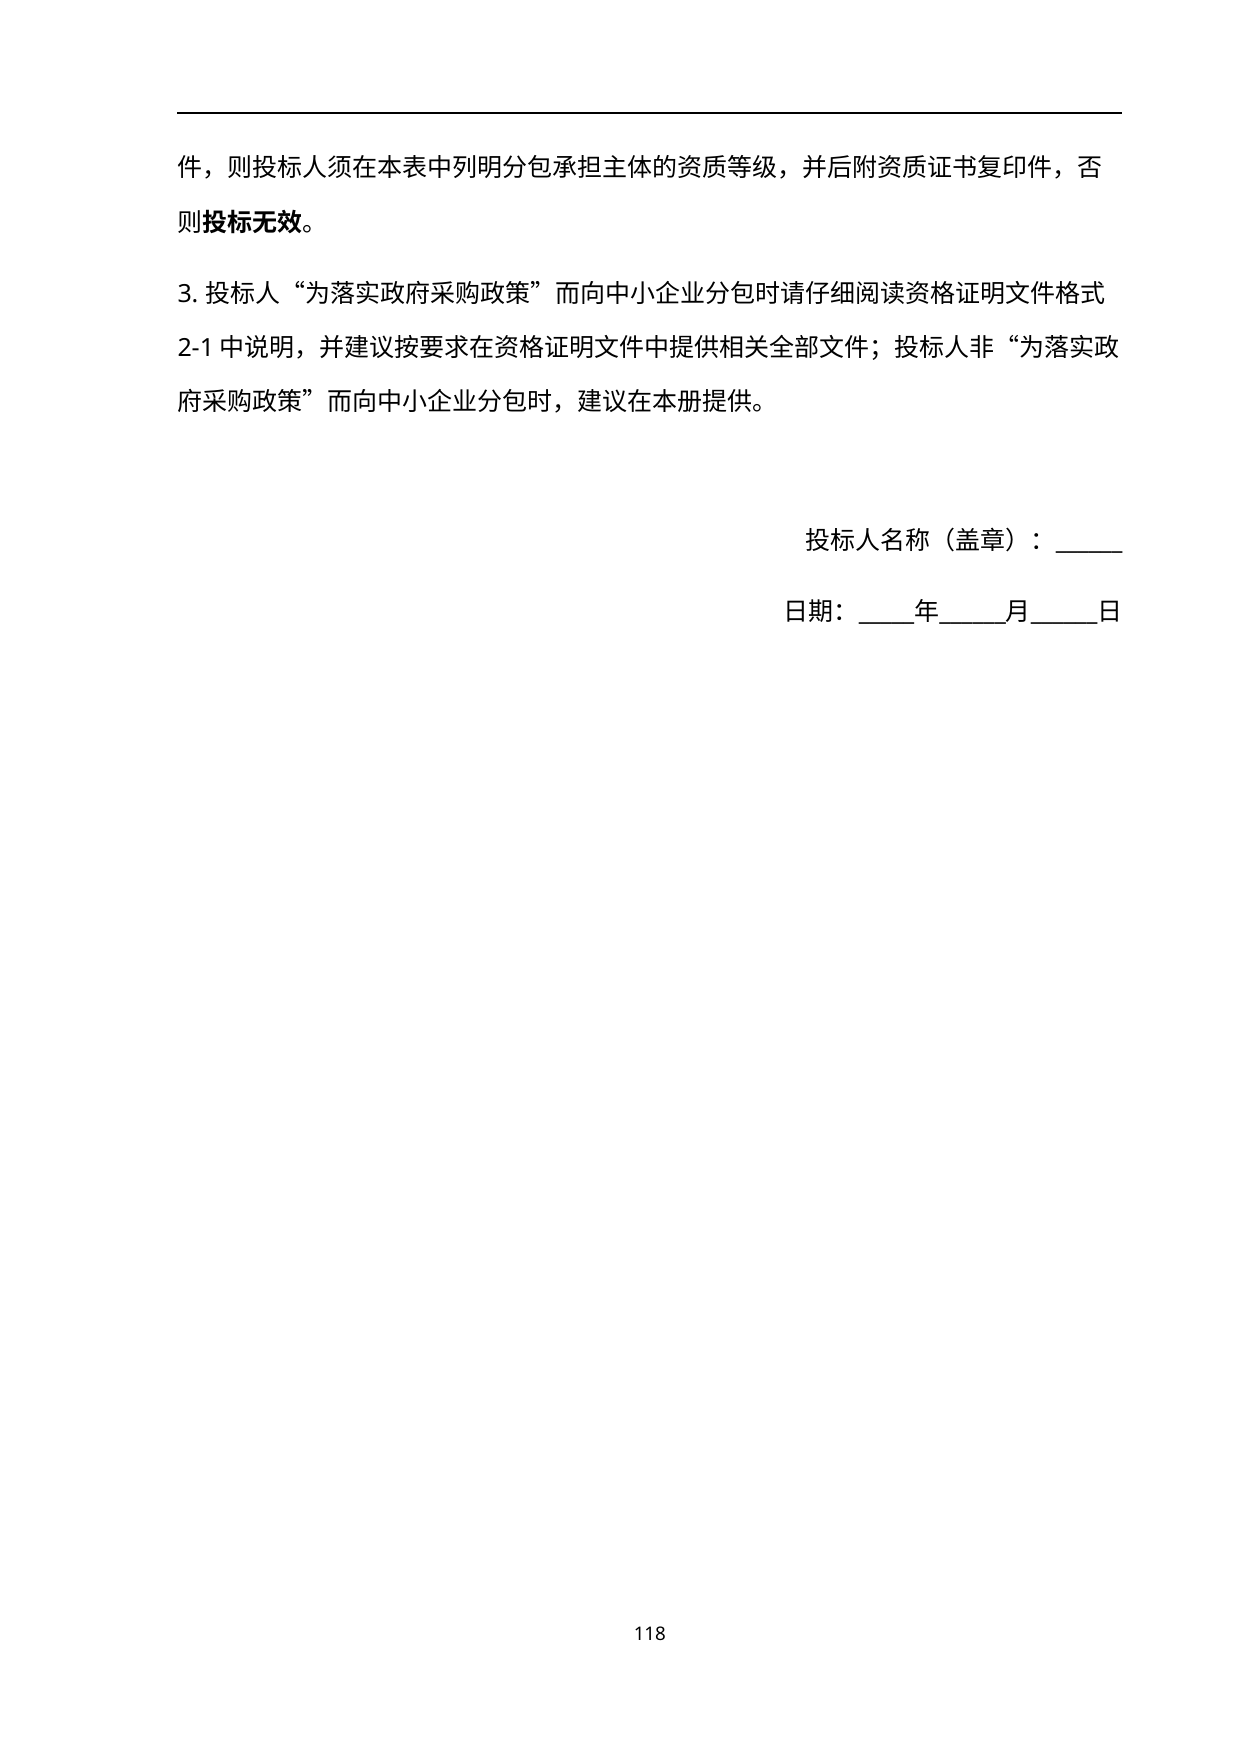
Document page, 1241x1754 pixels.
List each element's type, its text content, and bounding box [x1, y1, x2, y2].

text 投标人名称（盖章）：______ [177, 521, 1122, 557]
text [177, 148, 1122, 238]
text 3. 投标人“为落实政府采购政策”而向中小企业分包时请仔细阅读资格证明文件格式2-1中说明，并建议按要求在资格证明文件中提供相关全部文件；投标人非“为落实政府采购政策”而向中小企业分包时，建议在本册提供。 [177, 273, 1122, 418]
text 日期：_____年______月______日 [177, 592, 1122, 628]
